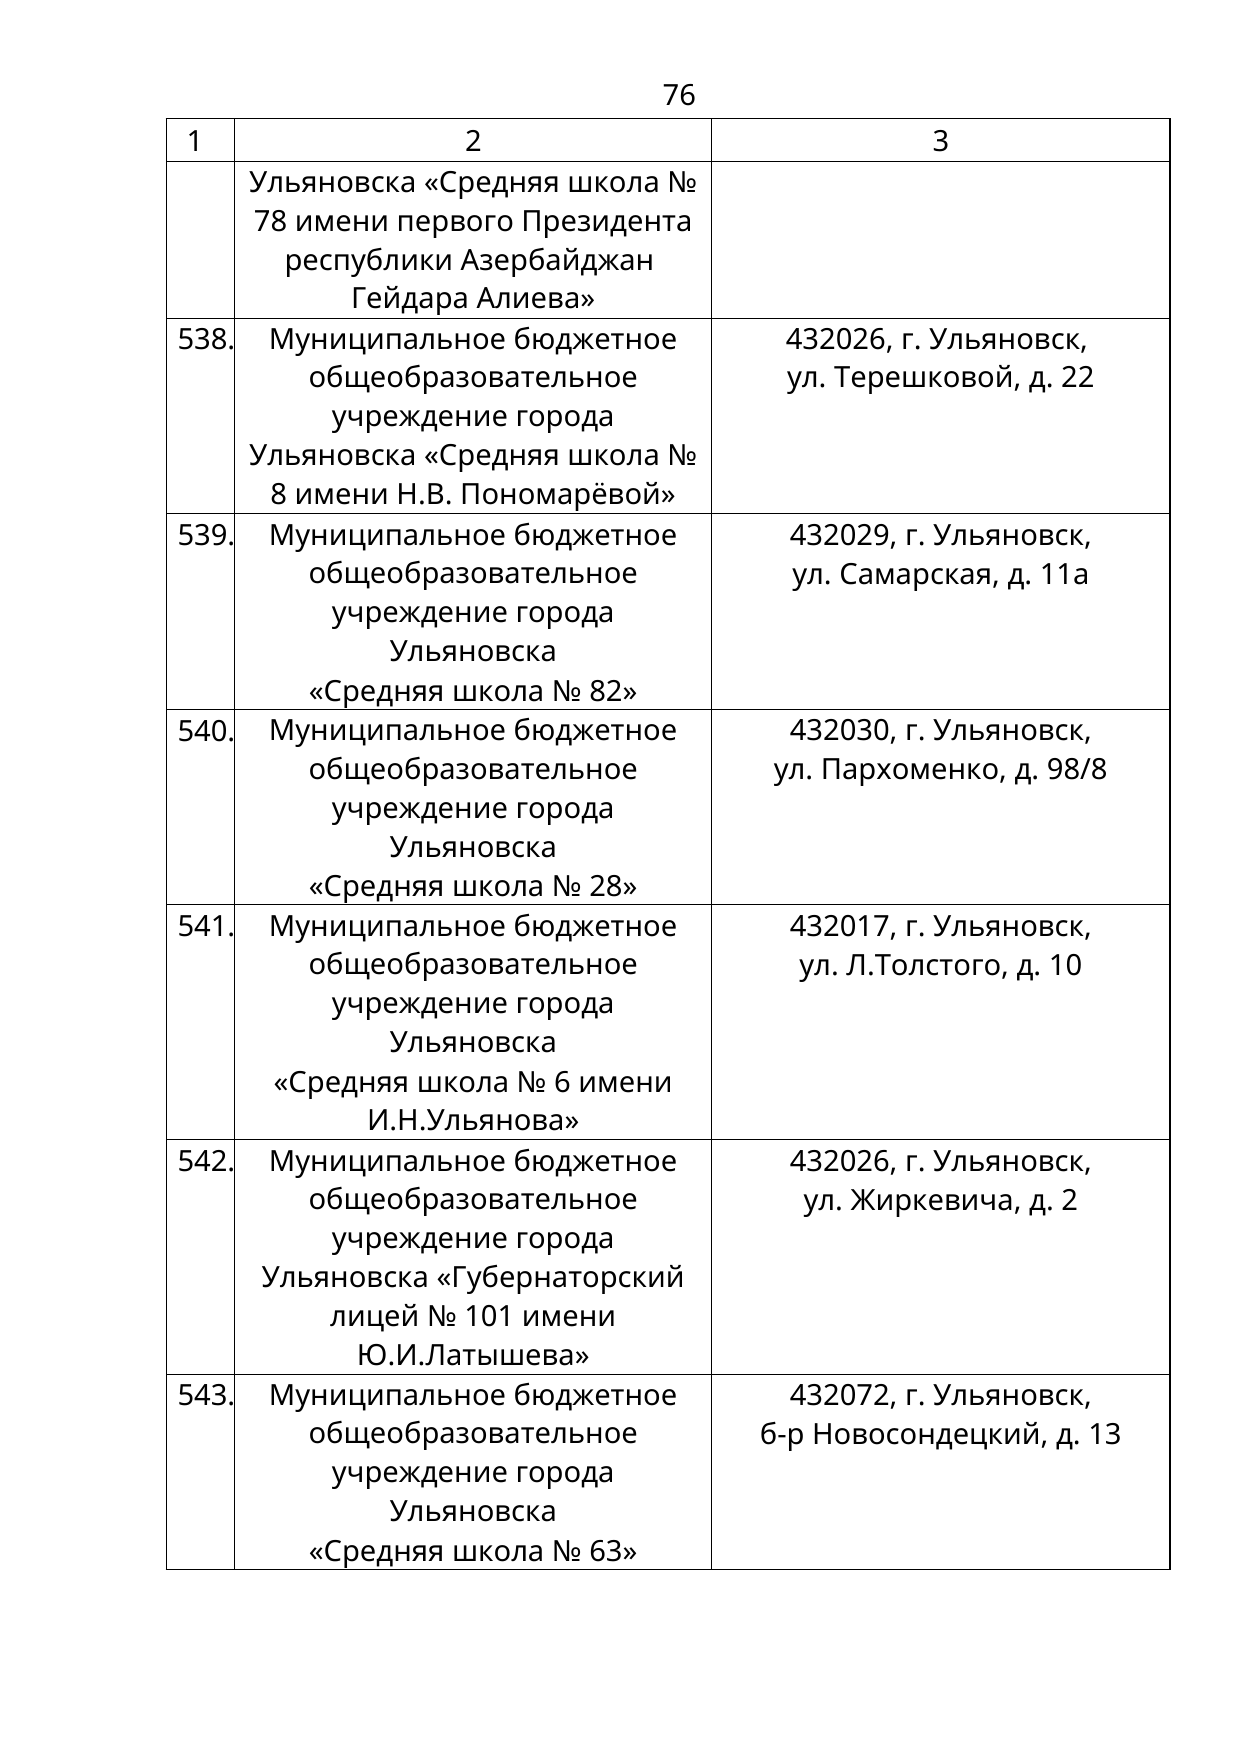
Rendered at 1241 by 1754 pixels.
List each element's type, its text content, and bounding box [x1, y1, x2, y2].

table_cell 432026, г. Ульяновск, ул. Жиркевича, д. 2 [712, 1140, 1169, 1374]
table_cell [167, 319, 234, 513]
table_cell [167, 162, 234, 317]
table_cell [167, 710, 234, 904]
table_header 1 [167, 119, 234, 161]
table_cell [712, 162, 1169, 317]
table_cell Муниципальное бюджетное общеобразовательное учреждение города Ульяновска «Губернаторский лицей № 101 имени Ю.И.Латышева» [235, 1140, 711, 1374]
table_cell Муниципальное бюджетное общеобразовательное учреждение города Ульяновска «Средняя школа № 82» [235, 514, 711, 709]
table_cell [235, 162, 711, 317]
table_cell 432030, г. Ульяновск, ул. Пархоменко, д. 98/8 [712, 710, 1169, 904]
table_cell Муниципальное бюджетное общеобразовательное учреждение города Ульяновска «Средняя школа № 28» [235, 710, 711, 904]
table_cell [167, 1140, 234, 1374]
table_header 3 [712, 119, 1169, 161]
table_cell Муниципальное бюджетное общеобразовательное учреждение города Ульяновска «Средняя школа № 6 имени И.Н.Ульянова» [235, 905, 711, 1139]
table_cell 432017, г. Ульяновск, ул. Л.Толстого, д. 10 [712, 905, 1169, 1139]
table_cell Муниципальное бюджетное общеобразовательное учреждение города Ульяновска «Средняя школа № 8 имени Н.В. Пономарёвой» [235, 319, 711, 513]
table_cell [167, 905, 234, 1139]
table_cell [167, 514, 234, 709]
table_cell 432029, г. Ульяновск, ул. Самарская, д. 11а [712, 514, 1169, 709]
table_cell 432072, г. Ульяновск, б-р Новосондецкий, д. 13 [712, 1375, 1169, 1569]
table_cell Муниципальное бюджетное общеобразовательное учреждение города Ульяновска «Средняя школа № 63» [235, 1375, 711, 1569]
table_header 2 [235, 119, 711, 161]
table_cell [167, 1375, 234, 1569]
table_cell 432026, г. Ульяновск, ул. Терешковой, д. 22 [712, 319, 1169, 513]
